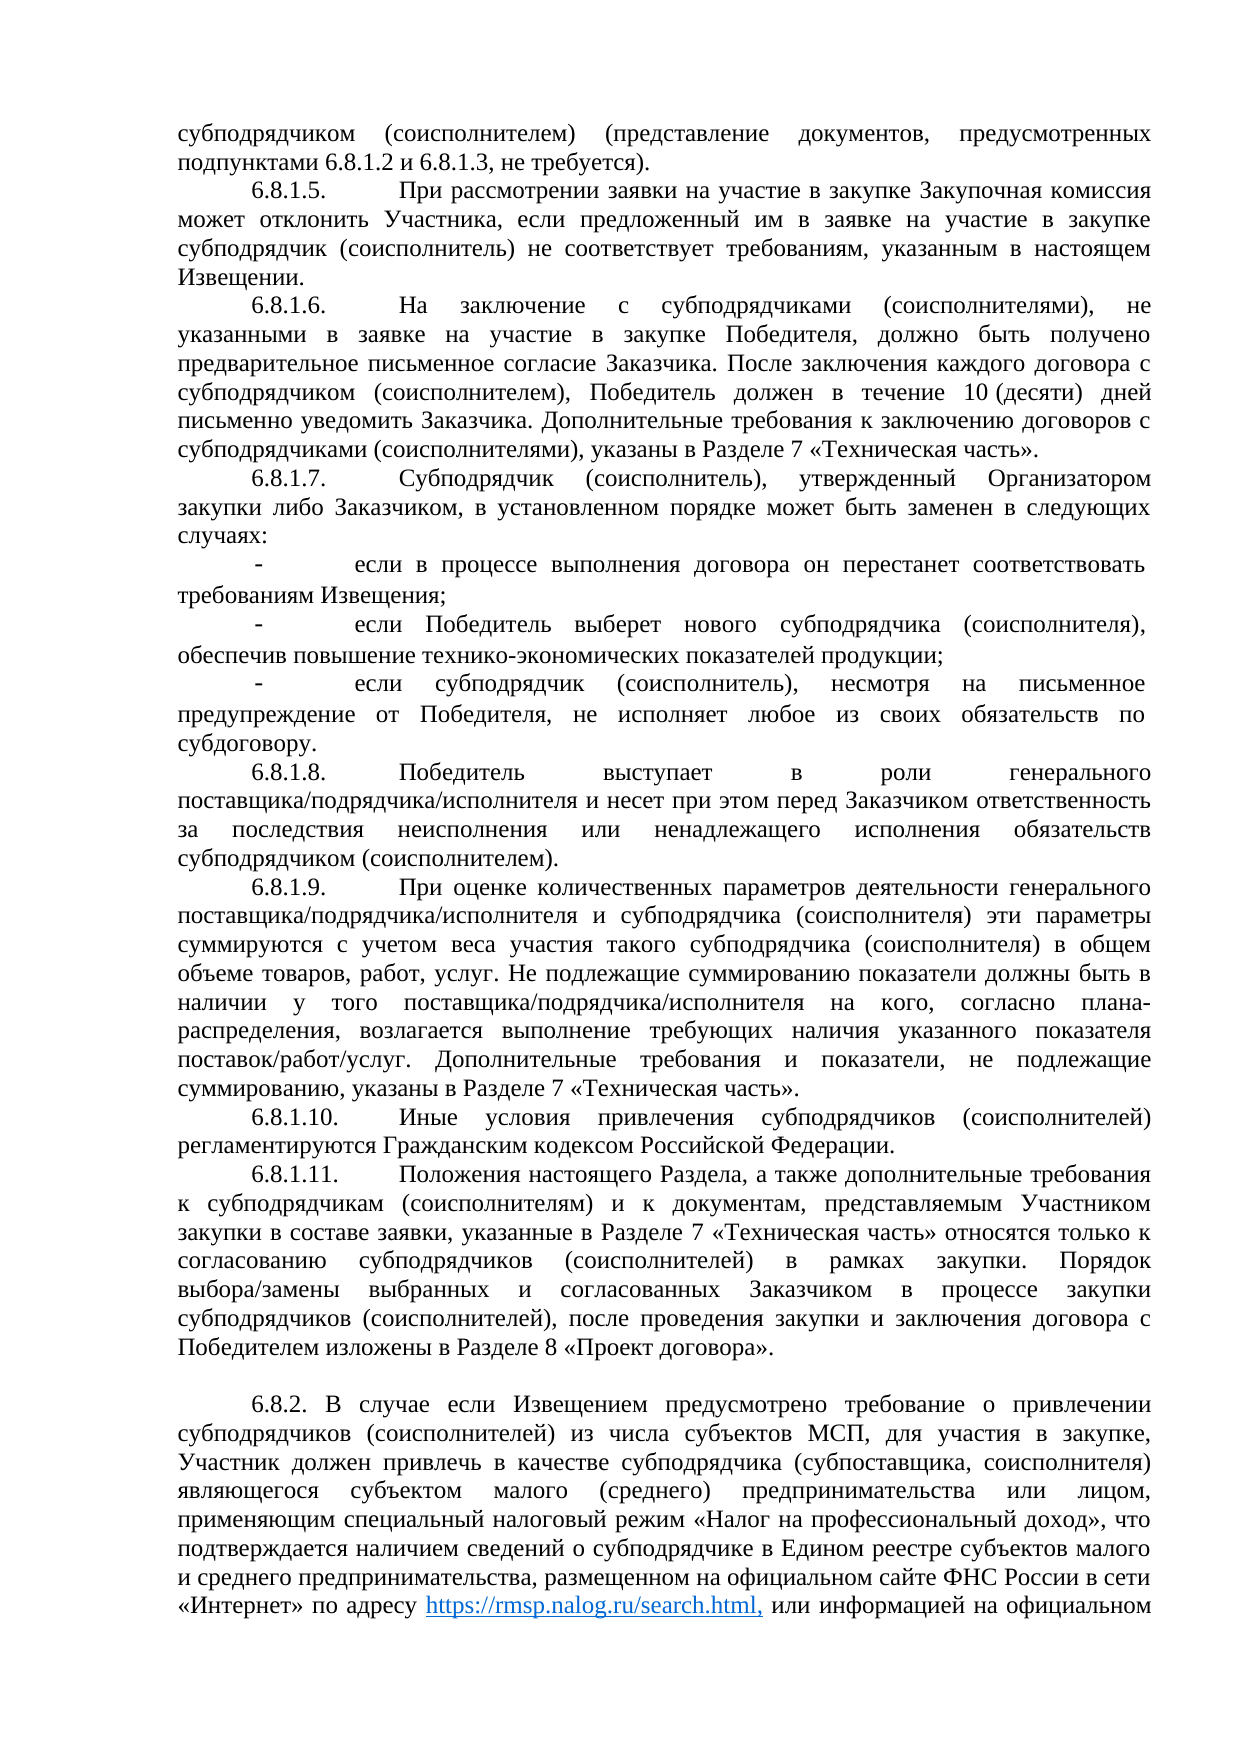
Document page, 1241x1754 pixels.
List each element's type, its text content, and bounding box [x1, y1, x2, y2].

list Субподрядчик (соисполнитель), утвержденный Организатором закупки либо Заказчиком, в установленном порядке может быть заменен в следующих случаях: [177, 463, 1152, 549]
list если в процессе выполнения договора он перестанет соответствовать требованиям Извещения; [177, 549, 1146, 609]
list Иные условия привлечения субподрядчиков (соисполнителей) регламентируются Гражданским кодексом Российской Федерации. [177, 1102, 1152, 1159]
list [177, 118, 1152, 176]
list При рассмотрении заявки на участие в закупке Закупочная комиссия может отклонить Участника, если предложенный им в заявке на участие в закупке субподрядчик (соисполнитель) не соответствует требованиям, указанным в настоящем Извещении. [177, 176, 1152, 291]
list При оценке количественных параметров деятельности генерального поставщика/подрядчика/исполнителя и субподрядчика (соисполнителя) эти параметры суммируются с учетом веса участия такого субподрядчика (соисполнителя) в общем объеме товаров, работ, услуг. Не подлежащие суммированию показатели должны быть в наличии у того поставщика/подрядчика/исполнителя на кого, согласно плана-распределения, возлагается выполнение требующих наличия указанного показателя поставок/работ/услуг. Дополнительные требования и показатели, не подлежащие суммированию, указаны в Разделе 7 «Техническая часть». [177, 872, 1152, 1102]
list На заключение с субподрядчиками (соисполнителями), не указанными в заявке на участие в закупке Победителя, должно быть получено предварительное письменное согласие Заказчика. После заключения каждого договора с субподрядчиком (соисполнителем), Победитель должен в течение 10 (десяти) дней письменно уведомить Заказчика. Дополнительные требования к заключению договоров с субподрядчиками (соисполнителями), указаны в Разделе 7 «Техническая часть». [177, 291, 1152, 463]
list если Победитель выберет нового субподрядчика (соисполнителя), обеспечив повышение технико-экономических показателей продукции; [177, 609, 1146, 668]
list Победитель выступает в роли генерального поставщика/подрядчика/исполнителя и несет при этом перед Заказчиком ответственность за последствия неисполнения или ненадлежащего исполнения обязательств субподрядчиком (соисполнителем). [177, 757, 1152, 872]
list если субподрядчик (соисполнитель), несмотря на письменное предупреждение от Победителя, не исполняет любое из своих обязательств по субдоговору. [177, 668, 1146, 757]
list Положения настоящего Раздела, а также дополнительные требования к субподрядчикам (соисполнителям) и к документам, представляемым Участником закупки в составе заявки, указанные в Разделе 7 «Техническая часть» относятся только к согласованию субподрядчиков (соисполнителей) в рамках закупки. Порядок выбора/замены выбранных и согласованных Заказчиком в процессе закупки субподрядчиков (соисполнителей), после проведения закупки и заключения договора с Победителем изложены в Разделе 8 «Проект договора». [177, 1159, 1152, 1361]
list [177, 1389, 1152, 1619]
